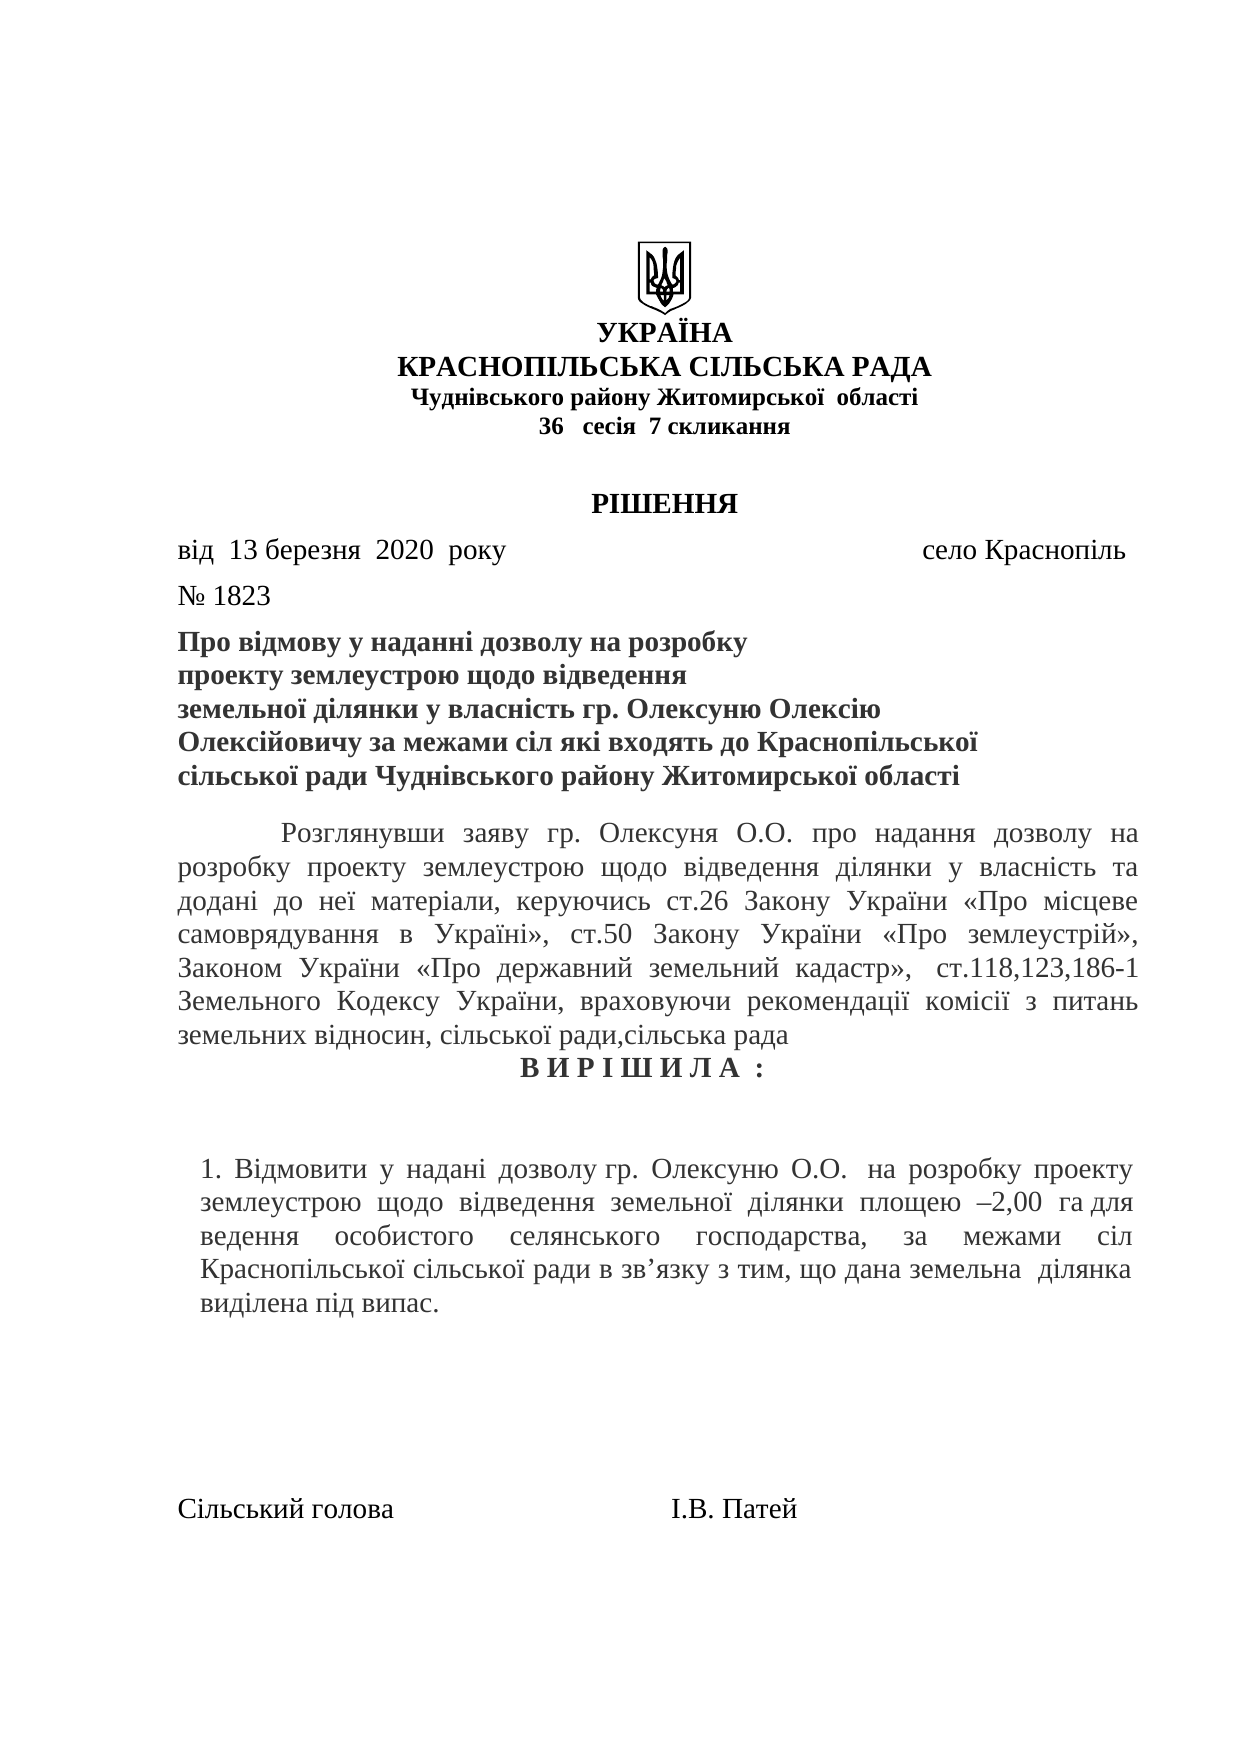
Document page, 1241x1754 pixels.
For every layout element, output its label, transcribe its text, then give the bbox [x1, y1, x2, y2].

text 1. Відмовити у надані дозволу гр. Олексуню О.О. на розробку проекту землеустрою щодо відведення земельної ділянки площею –2,00 га для ведення особистого селянського господарства, за межами сіл Краснопільської сільської ради в зв’язку з тим, що дана земельна ділянка виділена під випас. [200, 1151, 1133, 1319]
text Сільський голова І.В. Патей [177, 1491, 1152, 1525]
subtitle Чуднівського району Житомирської області [177, 382, 1152, 411]
text земельної ділянки у власність гр. Олексуню Олексію Олексійовичу за межами сіл які входять до Краснопільської сільської ради Чуднівського району Житомирської області [177, 691, 1040, 792]
subtitle УКРАЇНА [177, 315, 1152, 349]
text від 13 березня 2020 року село Краснопіль [177, 532, 1152, 565]
text РІШЕННЯ [177, 486, 1152, 519]
subtitle 36 сесія 7 скликання [177, 411, 1152, 440]
text В И Р І Ш И Л А : [177, 1050, 1133, 1084]
subtitle КРАСНОПІЛЬСЬКА СІЛЬСЬКА РАДА [177, 349, 1152, 382]
text Розглянувши заяву гр. Олексуня О.О. про надання дозволу на розробку проекту землеустрою щодо відведення ділянки у власність та додані до неї матеріали, керуючись ст.26 Закону України «Про місцеве самоврядування в Україні», ст.50 Закону України «Про землеустрій», Законом України «Про державний земельний кадастр», ст.118,123,186-1 Земельного Кодексу України, враховуючи рекомендації комісії з питань земельних відносин, сільської ради,сільська рада [177, 816, 1139, 1050]
text № 1823 [177, 578, 1152, 611]
text проекту землеустрою щодо відведення [177, 657, 1040, 691]
text Про відмову у наданні дозволу на розробку [177, 624, 1040, 657]
